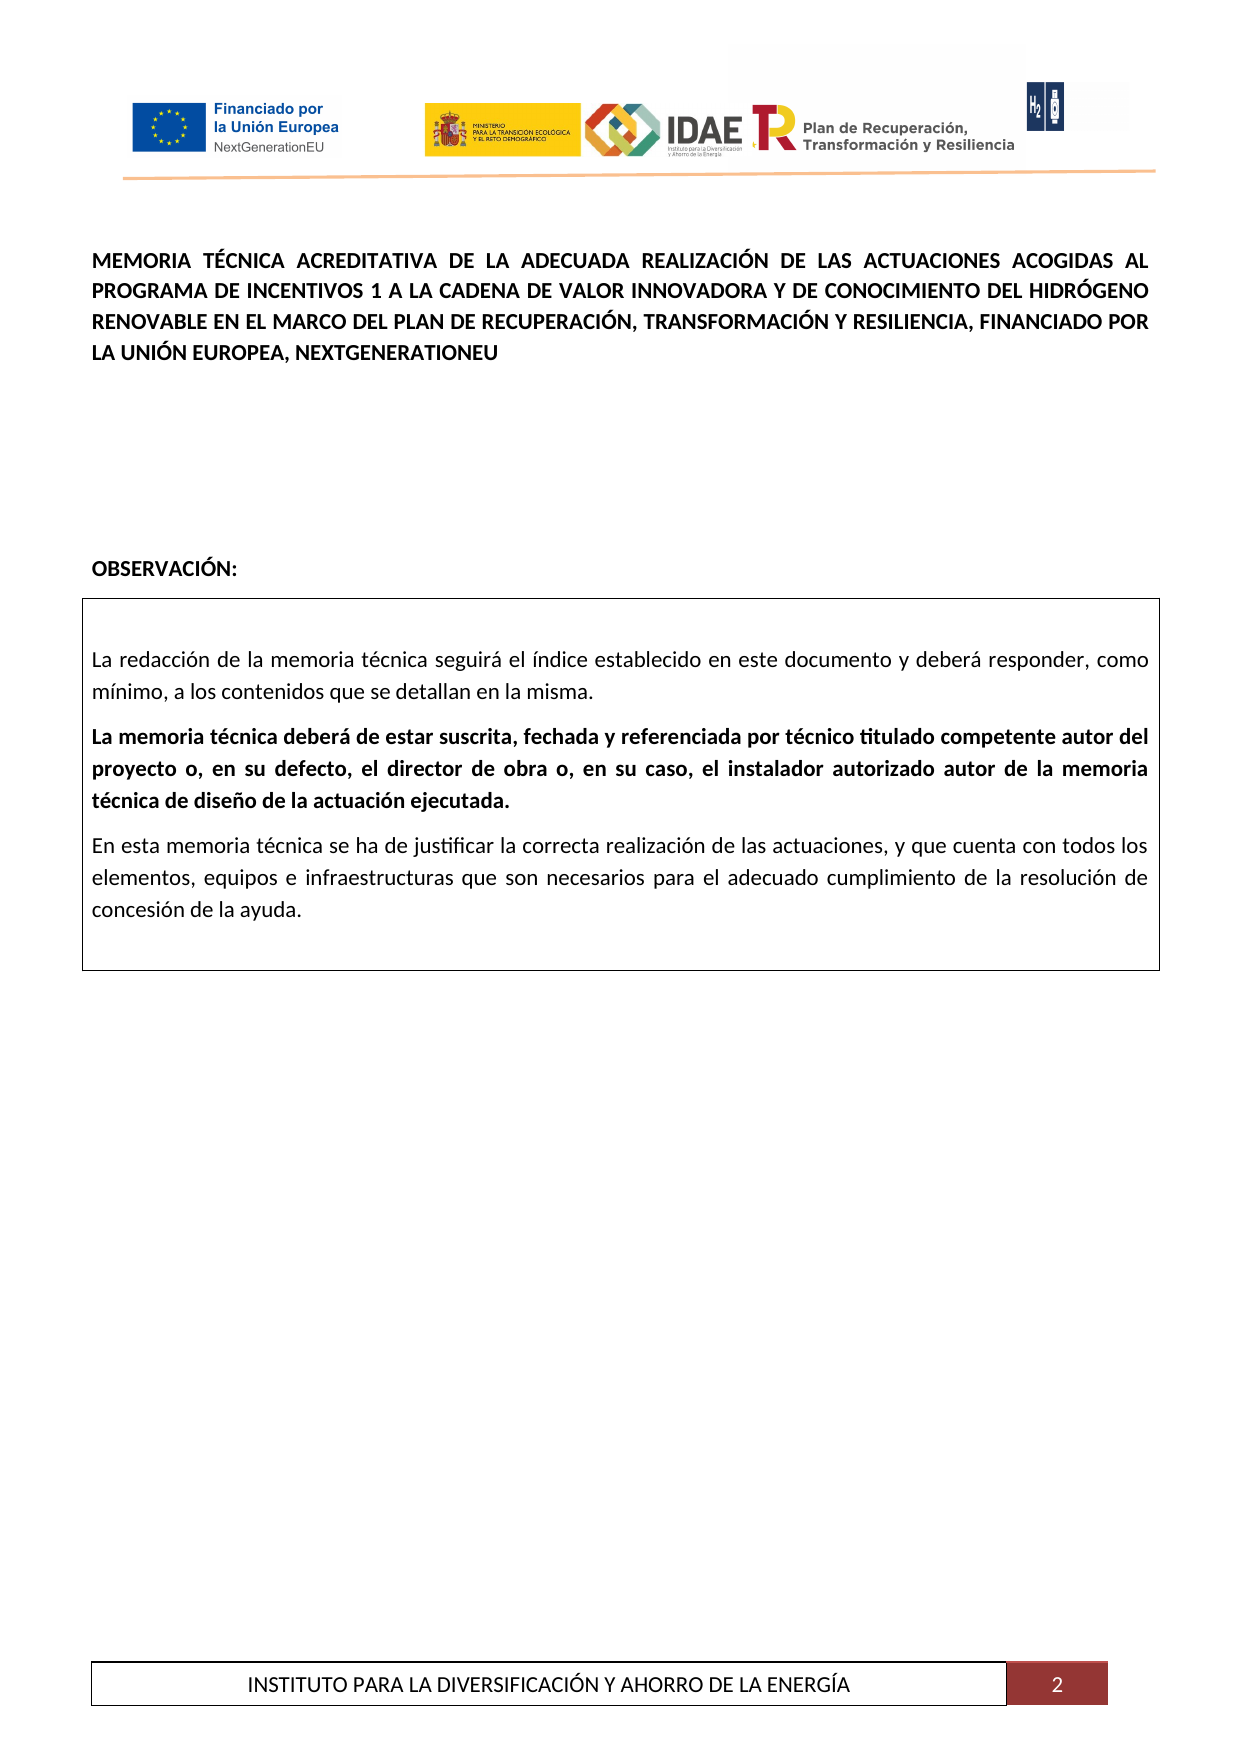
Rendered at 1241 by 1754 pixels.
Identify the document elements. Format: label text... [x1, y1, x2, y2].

text La memoria técnica deberá de estar suscrita, fechada y referenciada por técnico titulado competente autor del proyecto o, en su defecto, el director de obra o, en su caso, el instalador autorizado autor de la memoria técnica de diseño de la actuación ejecutada. [83, 719, 1159, 814]
picture [127, 95, 342, 158]
text La redacción de la memoria técnica seguirá el índice establecido en este documento y deberá responder, como mínimo, a los contenidos que se detallan en la misma. [83, 642, 1159, 705]
text En esta memoria técnica se ha de justificar la correcta realización de las actuaciones, y que cuenta con todos los elementos, equipos e infraestructuras que son necesarios para el adecuado cumplimiento de la resolución de concesión de la ayuda. [83, 828, 1159, 923]
text MEMORIA TÉCNICA ACREDITATIVA DE LA ADECUADA REALIZACIÓN DE LAS ACTUACIONES ACOGIDAS AL PROGRAMA DE INCENTIVOS 1 A LA CADENA DE VALOR INNOVADORA Y DE CONOCIMIENTO DEL HIDRÓGENO RENOVABLE EN EL MARCO DEL PLAN DE RECUPERACIÓN, TRANSFORMACIÓN Y RESILIENCIA, FINANCIADO POR LA UNIÓN EUROPEA, NEXTGENERATIONEU [92, 246, 1150, 366]
text OBSERVACIÓN: [92, 554, 1150, 582]
picture [421, 44, 1130, 172]
